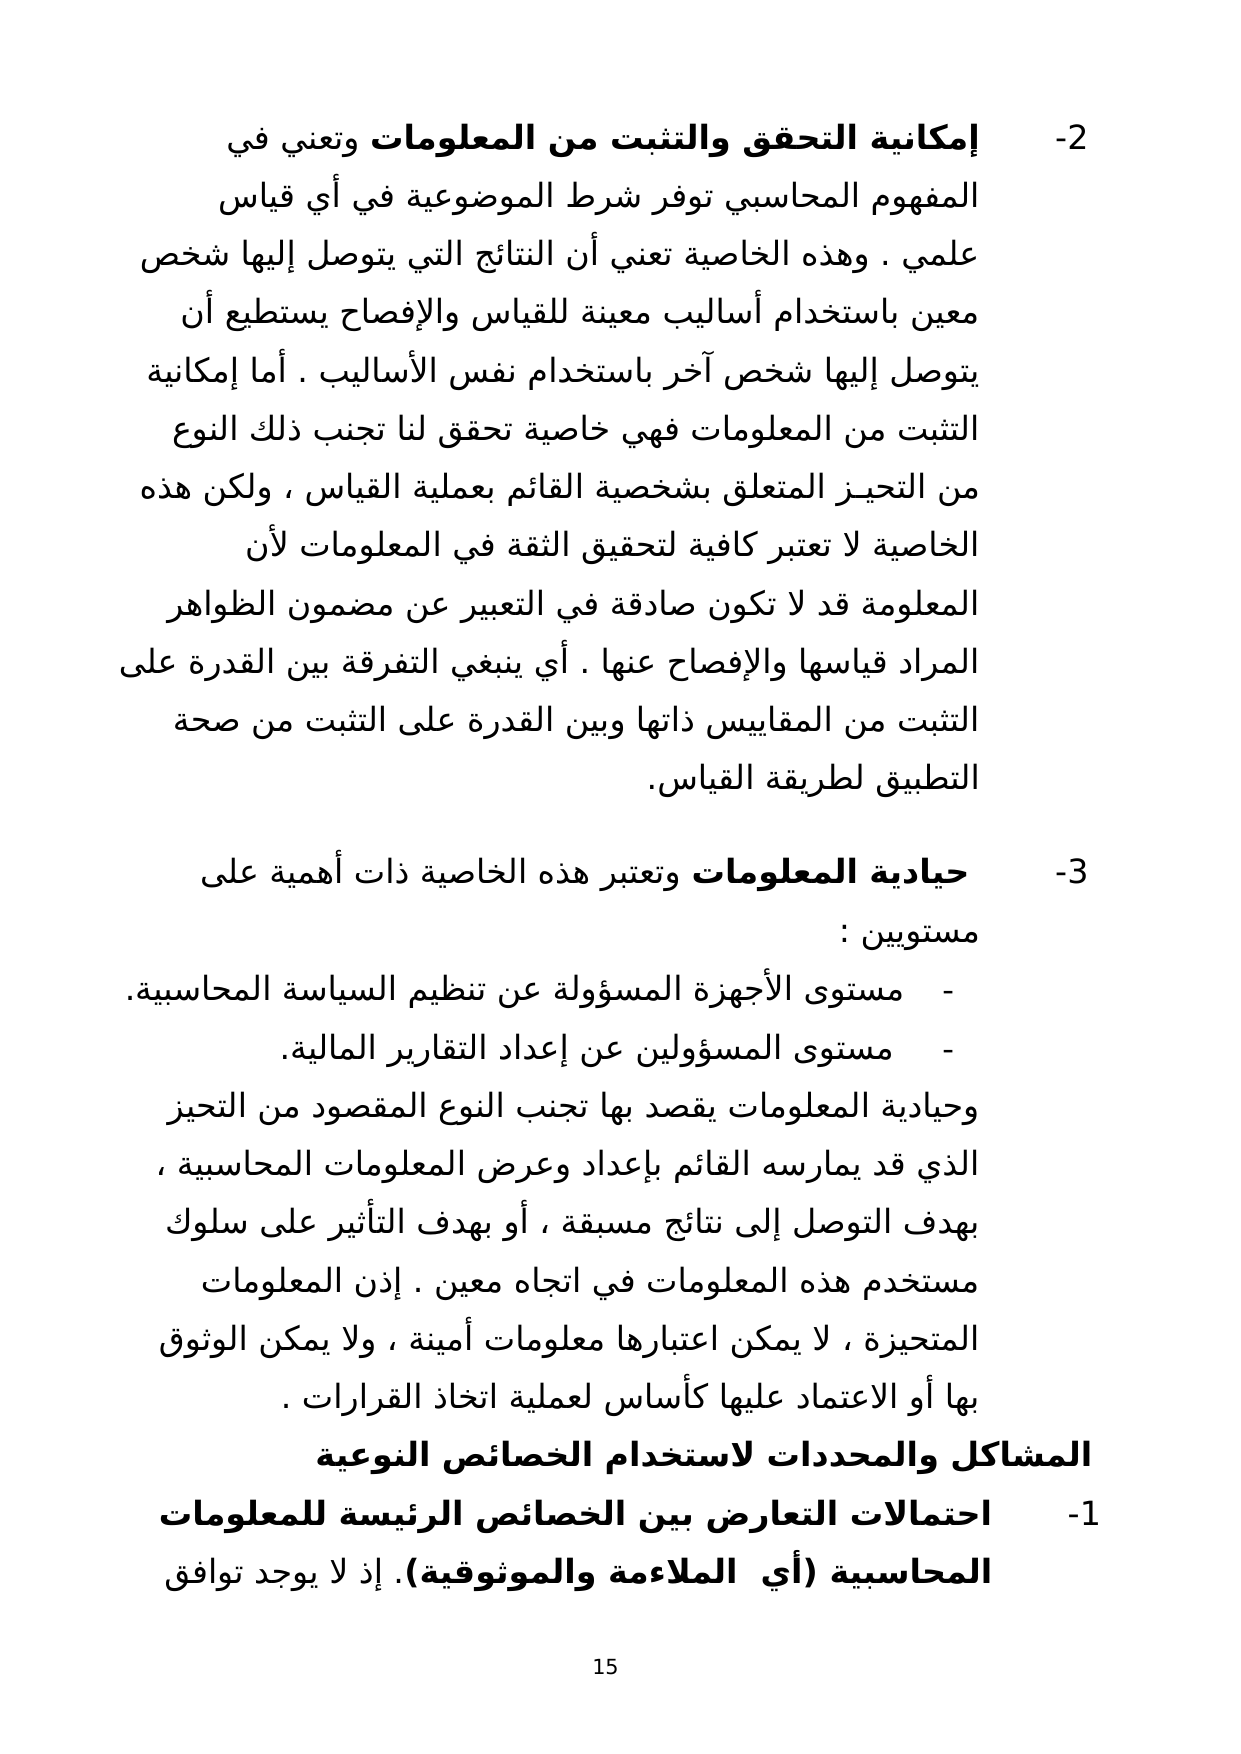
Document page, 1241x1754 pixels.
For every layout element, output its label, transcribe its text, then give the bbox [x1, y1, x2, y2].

list حيادية المعلومات وتعتبر هذه الخاصية ذات أهمية على مستويين : [118, 853, 1055, 950]
list مستوى الأجهزة المسؤولة عن تنظيم السياسة المحاسبية. [118, 969, 942, 1008]
subtitle المشاكل والمحددات لاستخدام الخصائص النوعية [118, 1436, 1092, 1475]
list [118, 1494, 1067, 1591]
text وحيادية المعلومات يقصد بها تجنب النوع المقصود من التحيز الذي قد يمارسه القائم بإعداد وعرض المعلومات المحاسبية ، بهدف التوصل إلى نتائج مسبقة ، أو بهدف التأثير على سلوك مستخدم هذه المعلومات في اتجاه معين . إذن المعلومات المتحيزة ، لا يمكن اعتبارها معلومات أمينة ، ولا يمكن الوثوق بها أو الاعتماد عليها كأساس لعملية اتخاذ القرارات . [118, 1086, 980, 1416]
list مستوى المسؤولين عن إعداد التقارير المالية. [156, 1028, 942, 1067]
list إمكانية التحقق والتثبت من المعلومات وتعني في المفهوم المحاسبي توفر شرط الموضوعية في أي قياس علمي . وهذه الخاصية تعني أن النتائج التي يتوصل إليها شخص معين باستخدام أساليب معينة للقياس والإفصاح يستطيع أن يتوصل إليها شخص آخر باستخدام نفس الأساليب . أما إمكانية التثبت من المعلومات فهي خاصية تحقق لنا تجنب ذلك النوع من التحيـز المتعلق بشخصية القائم بعملية القياس ، ولكن هذه الخاصية لا تعتبر كافية لتحقيق الثقة في المعلومات لأن المعلومة قد لا تكون صادقة في التعبير عن مضمون الظواهر المراد قياسها والإفصاح عنها . أي ينبغي التفرقة بين القدرة على التثبت من المقاييس ذاتها وبين القدرة على التثبت من صحة التطبيق لطريقة القياس. [118, 118, 1055, 797]
